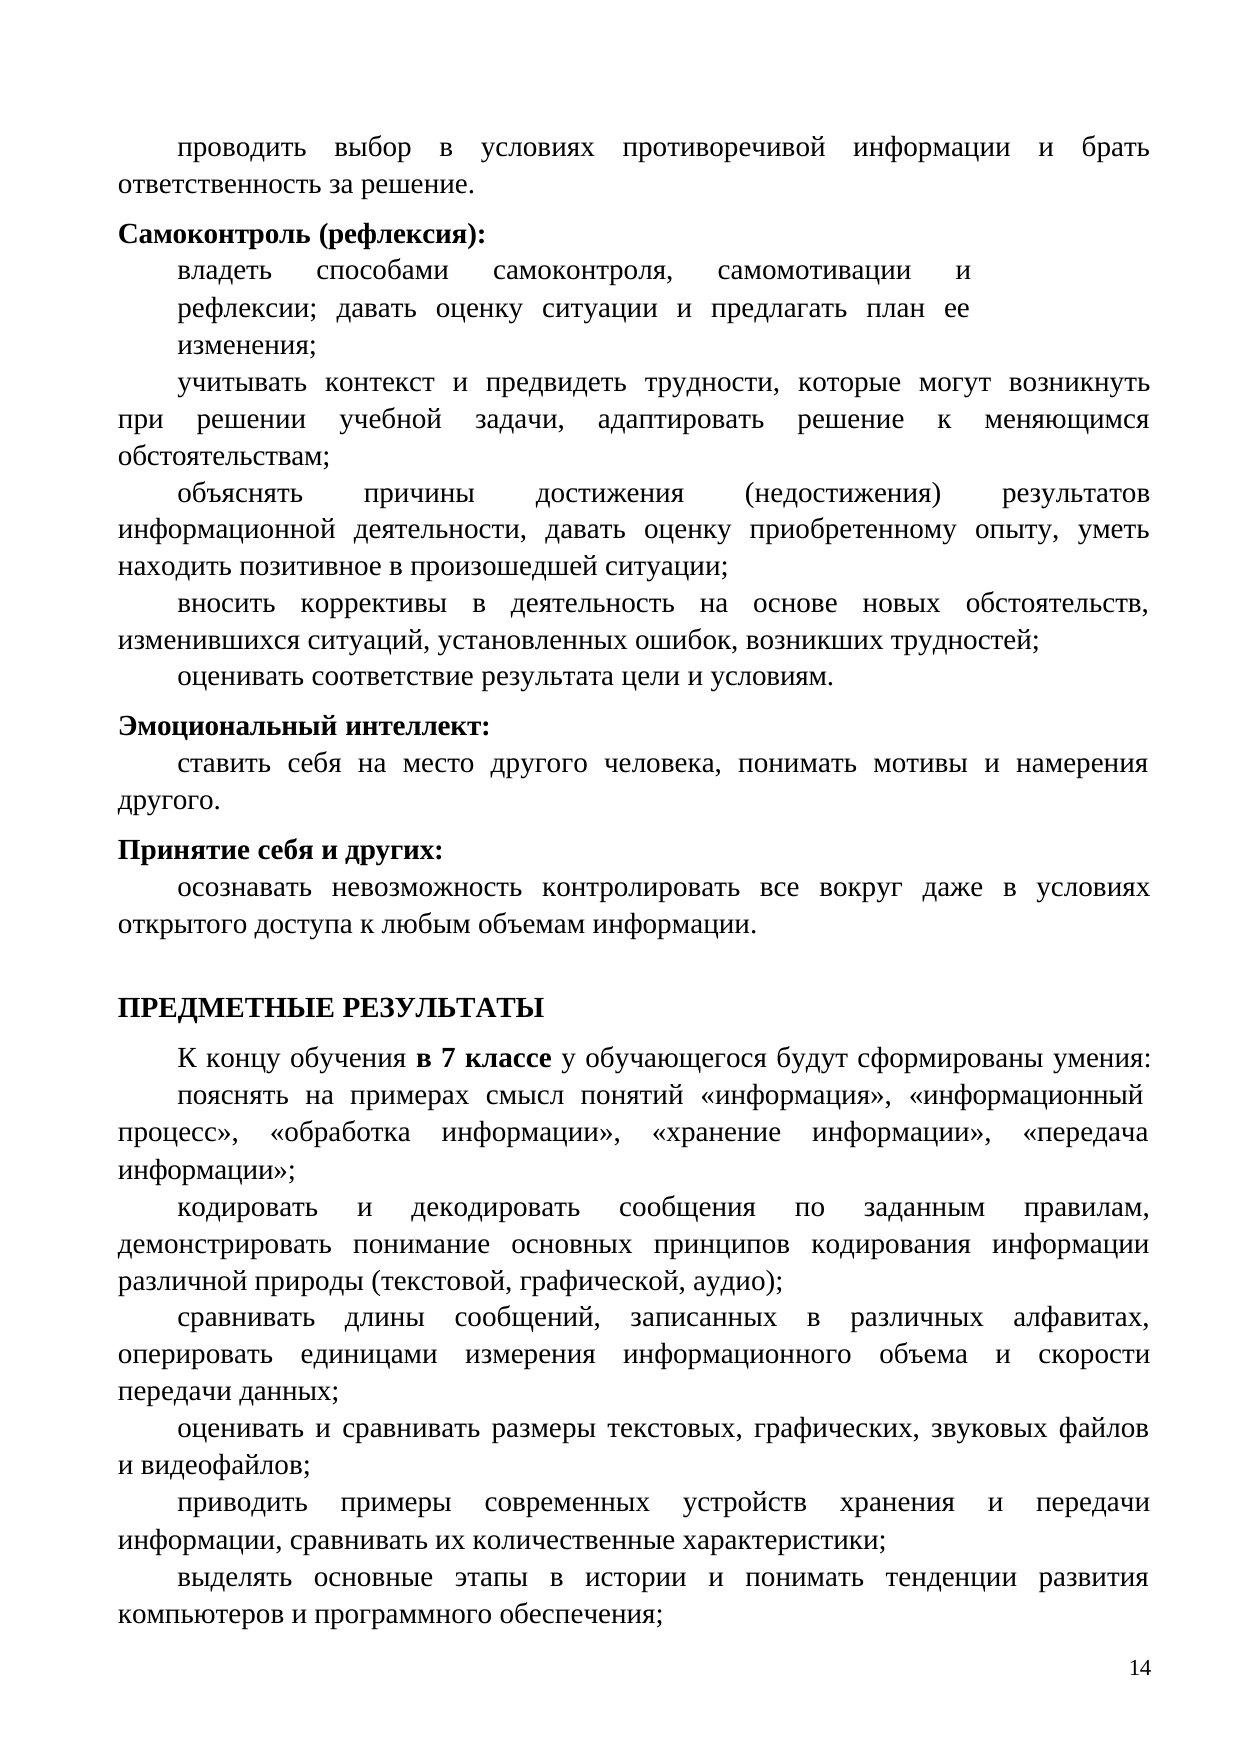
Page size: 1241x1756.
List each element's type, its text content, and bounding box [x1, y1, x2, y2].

text осознавать невозможность контролировать все вокруг даже в условиях открытого доступа к любым объемам информации. [118, 869, 1151, 940]
subtitle Эмоциональный интеллект: [118, 708, 1166, 742]
text К концу обучения в 7 классе у обучающегося будут сформированы умения: пояснять на примерах смысл понятий «информация», «информационный [177, 1040, 1152, 1111]
text ставить себя на место другого человека, понимать мотивы и намерения другого. [118, 745, 1149, 816]
text приводить примеры современных устройств хранения и передачи информации, сравнивать их количественные характеристики; [118, 1484, 1151, 1555]
text оценивать соответствие результата цели и условиям. [177, 660, 1166, 692]
text владеть способами самоконтроля, самомотивации и рефлексии; давать оценку ситуации и предлагать план ее изменения; [177, 252, 971, 360]
text выделять основные этапы в истории и понимать тенденции развития компьютеров и программного обеспечения; [118, 1559, 1149, 1630]
subtitle ПРЕДМЕТНЫЕ РЕЗУЛЬТАТЫ [118, 991, 1166, 1024]
text объяснять причины достижения (недостижения) результатов информационной деятельности, давать оценку приобретенному опыту, уметь находить позитивное в произошедшей ситуации; [118, 475, 1151, 582]
text сравнивать длины сообщений, записанных в различных алфавитах, оперировать единицами измерения информационного объема и скорости передачи данных; [118, 1299, 1151, 1407]
text вносить коррективы в деятельность на основе новых обстоятельств, изменившихся ситуаций, установленных ошибок, возникших трудностей; [118, 585, 1150, 656]
text оценивать и сравнивать размеры текстовых, графических, звуковых файлов и видеофайлов; [118, 1410, 1150, 1481]
subtitle Самоконтроль (рефлексия): [118, 216, 1166, 249]
text кодировать и декодировать сообщения по заданным правилам, демонстрировать понимание основных принципов кодирования информации различной природы (текстовой, графической, аудио); [118, 1189, 1150, 1296]
text проводить выбор в условиях противоречивой информации и брать ответственность за решение. [118, 129, 1151, 200]
subtitle Принятие себя и других: [118, 832, 1166, 866]
text учитывать контекст и предвидеть трудности, которые могут возникнуть при решении учебной задачи, адаптировать решение к меняющимся обстоятельствам; [118, 364, 1150, 471]
text процесс», «обработка информации», «хранение информации», «передача информации»; [118, 1114, 1149, 1185]
